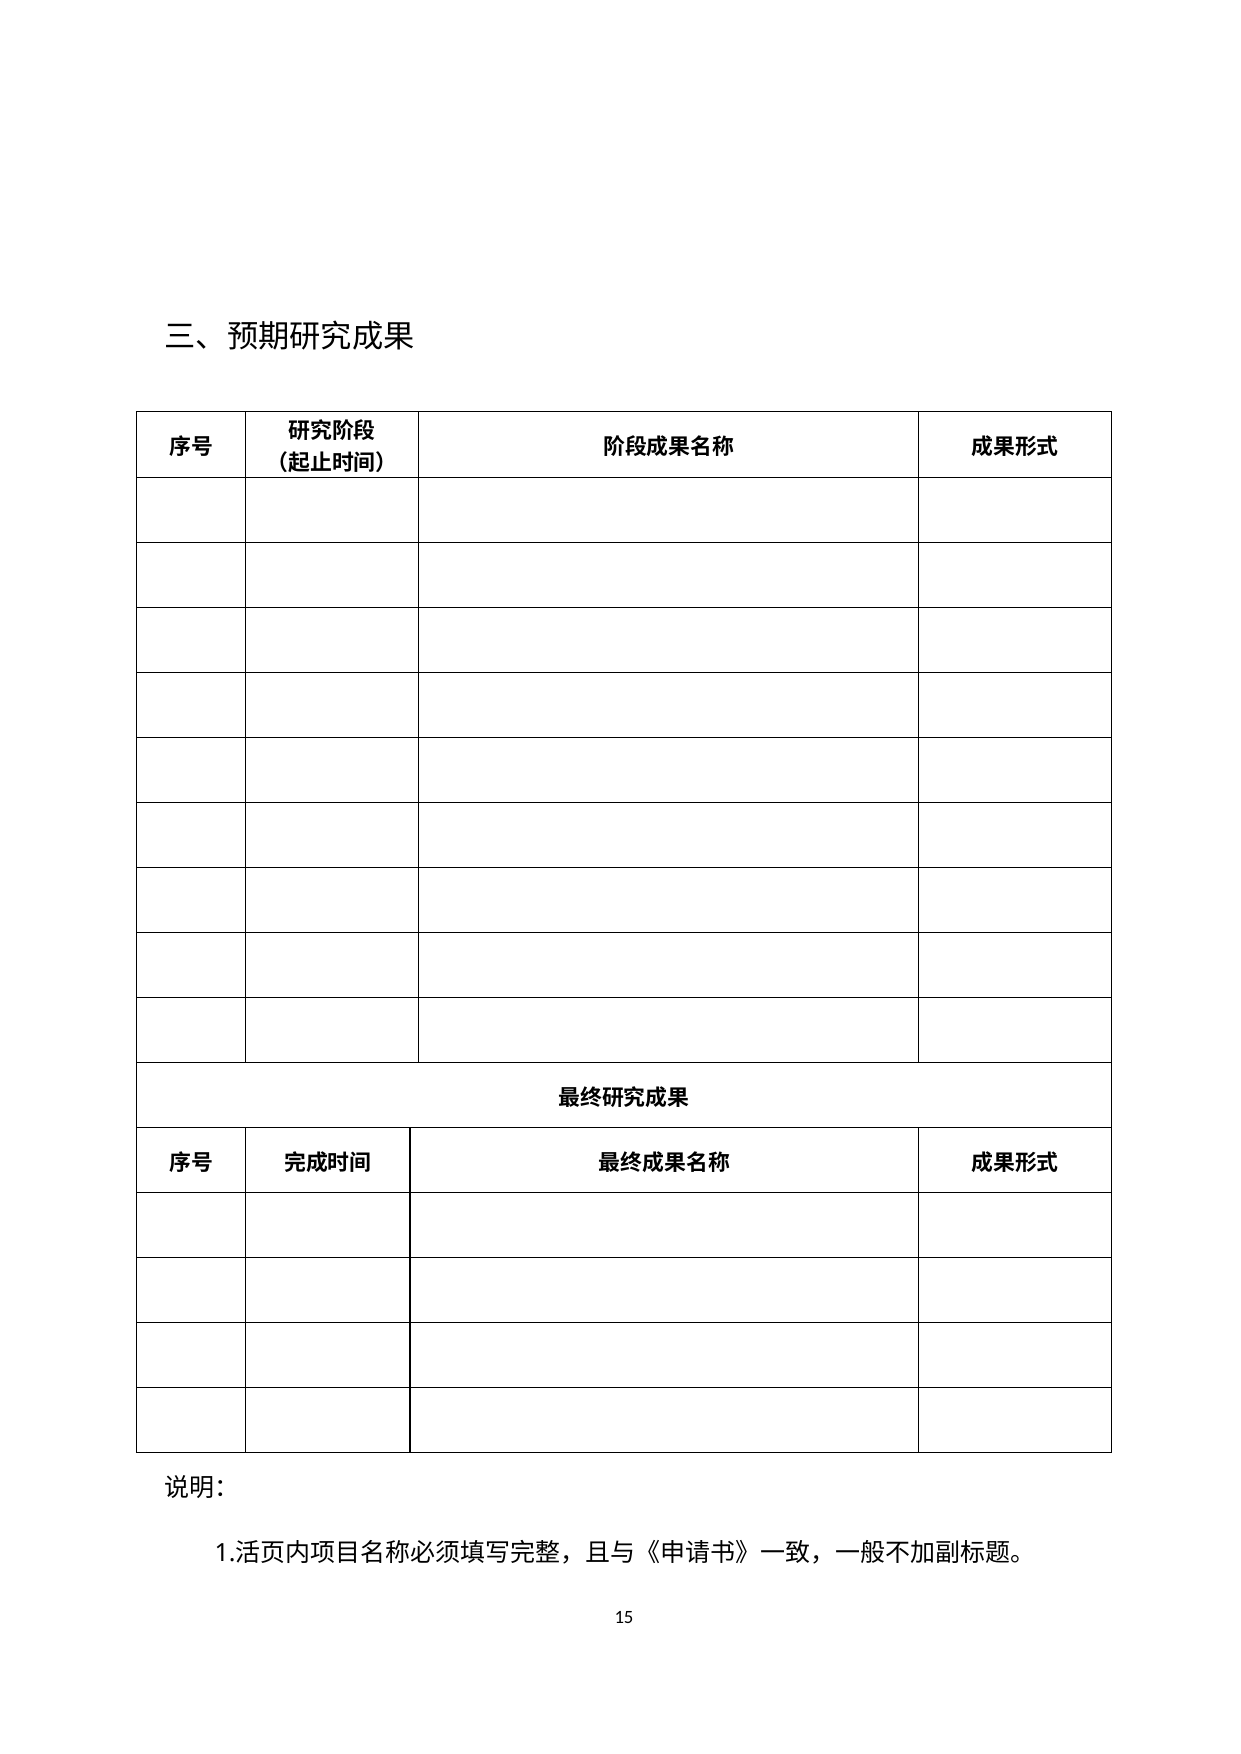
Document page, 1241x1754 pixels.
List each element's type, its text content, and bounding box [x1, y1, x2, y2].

table_cell [919, 868, 1111, 932]
table_cell [137, 998, 245, 1062]
table_cell [246, 1323, 409, 1387]
table_cell [419, 608, 918, 672]
table_cell [419, 803, 918, 867]
table_cell [419, 868, 918, 932]
table_cell 完成时间 [246, 1128, 409, 1192]
table_cell [137, 1323, 245, 1387]
table_cell [919, 478, 1111, 542]
table_cell [419, 673, 918, 737]
table_cell [419, 478, 918, 542]
table_header 序号 [137, 412, 245, 477]
table_cell [919, 543, 1111, 607]
table_cell [919, 933, 1111, 997]
table_cell [246, 868, 418, 932]
table_cell [137, 608, 245, 672]
table_cell [411, 1193, 918, 1257]
table_cell [411, 1258, 918, 1322]
table_cell [919, 738, 1111, 802]
table_cell [919, 803, 1111, 867]
table_cell [919, 1388, 1111, 1452]
table_cell [411, 1323, 918, 1387]
table_cell [137, 933, 245, 997]
table_cell [246, 608, 418, 672]
table_cell [919, 998, 1111, 1062]
table_cell [246, 543, 418, 607]
table_header 阶段成果名称 [419, 412, 918, 477]
table_cell [419, 933, 918, 997]
table_cell 最终研究成果 [137, 1063, 1111, 1127]
table_cell [246, 478, 418, 542]
table_cell [246, 673, 418, 737]
table_cell [137, 738, 245, 802]
table_cell [137, 1193, 245, 1257]
text 三、预期研究成果 [164, 301, 1083, 366]
table_cell [137, 1258, 245, 1322]
table_cell [137, 1388, 245, 1452]
table_cell [137, 673, 245, 737]
table_cell 最终成果名称 [411, 1128, 918, 1192]
table_cell [137, 868, 245, 932]
table_cell [137, 478, 245, 542]
table_cell [246, 738, 418, 802]
table_cell 序号 [137, 1128, 245, 1192]
text 1.活页内项目名称必须填写完整，且与《申请书》一致，一般不加副标题。 [164, 1518, 1083, 1583]
table_cell [411, 1388, 918, 1452]
table_cell [419, 738, 918, 802]
table_cell [246, 1193, 409, 1257]
table_cell [919, 608, 1111, 672]
table_cell [419, 543, 918, 607]
table_cell [137, 803, 245, 867]
text 说明： [164, 1453, 1083, 1518]
table_cell [919, 1323, 1111, 1387]
table_cell [246, 998, 418, 1062]
table_cell [246, 933, 418, 997]
table_cell [419, 998, 918, 1062]
table_cell [919, 673, 1111, 737]
table_header 研究阶段 （起止时间） [246, 412, 418, 477]
table_cell [919, 1258, 1111, 1322]
table_cell [246, 1388, 409, 1452]
table_cell [137, 543, 245, 607]
table_header 成果形式 [919, 412, 1111, 477]
table_cell [919, 1193, 1111, 1257]
table_cell 成果形式 [919, 1128, 1111, 1192]
table_cell [246, 1258, 409, 1322]
table_cell [246, 803, 418, 867]
